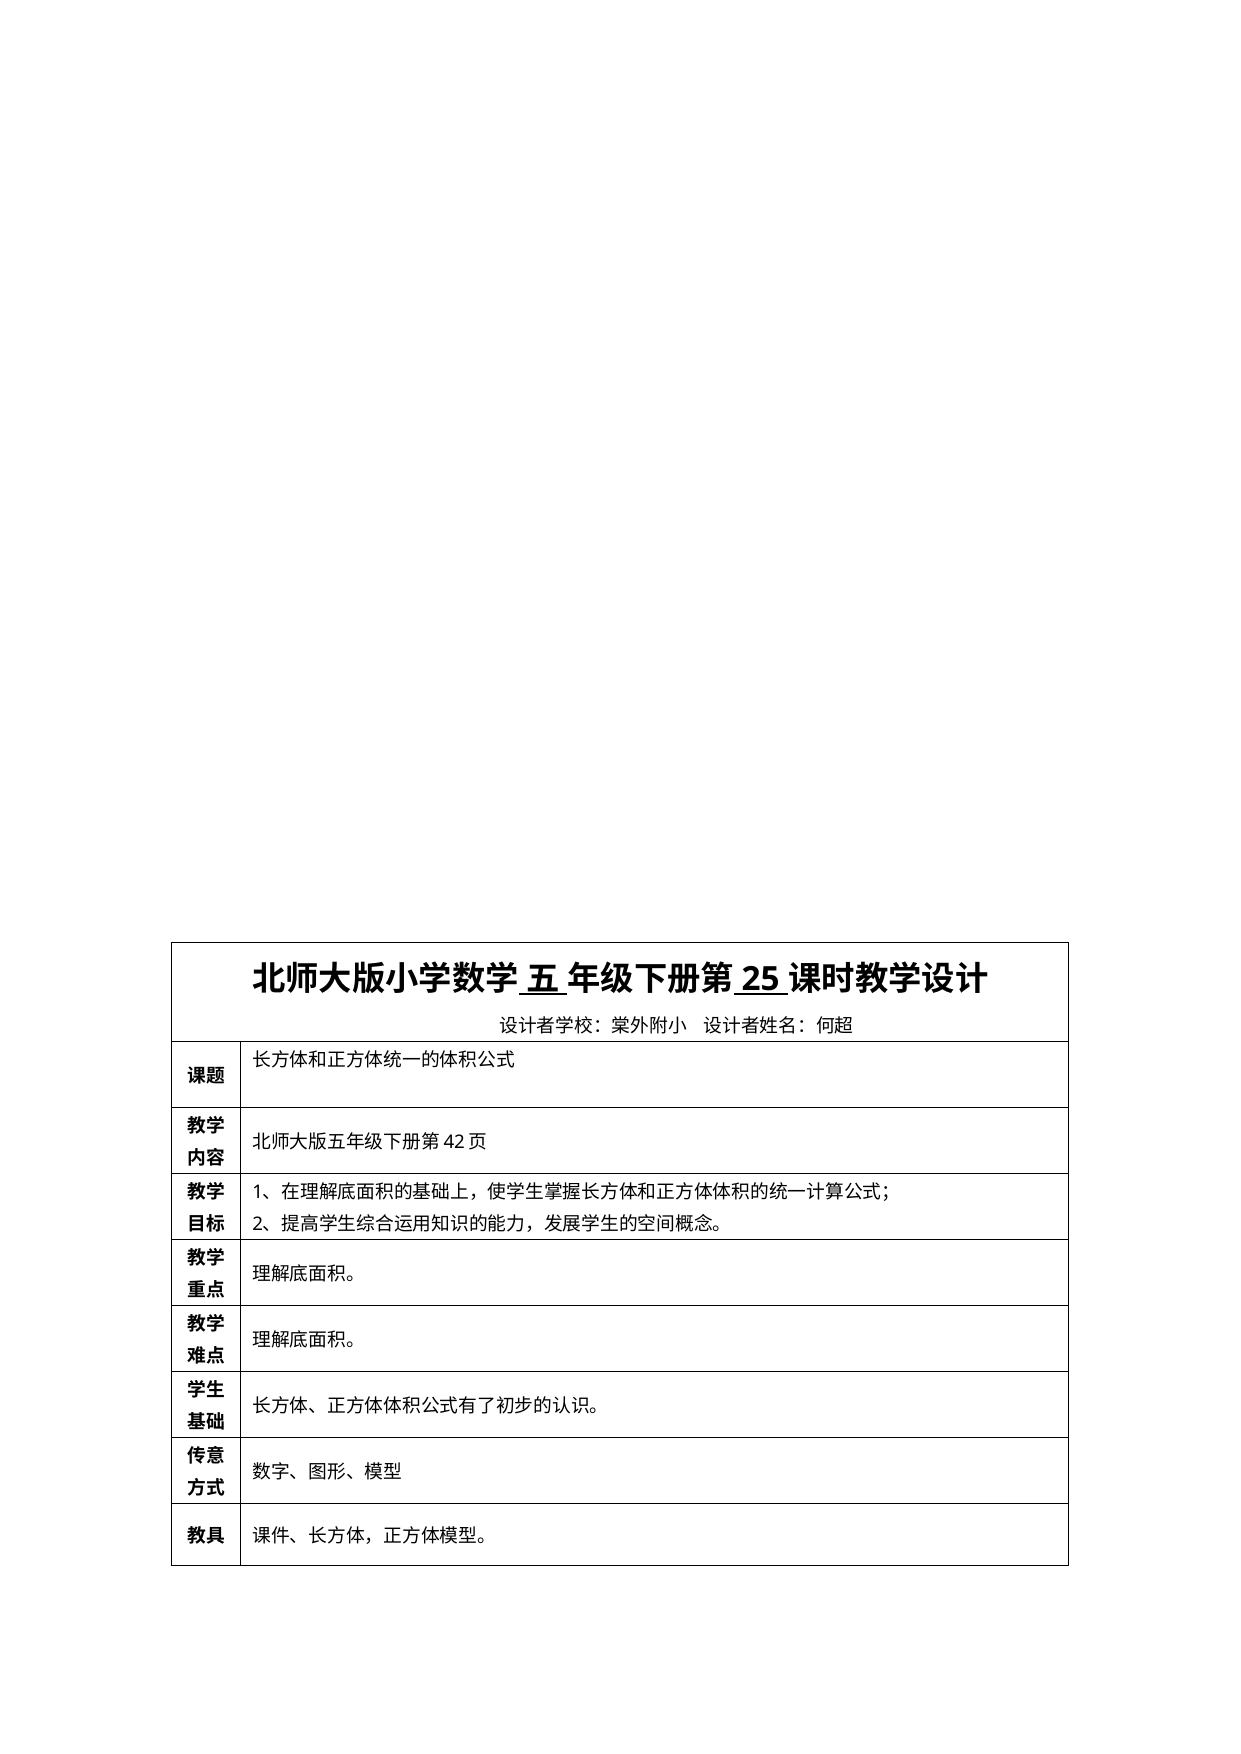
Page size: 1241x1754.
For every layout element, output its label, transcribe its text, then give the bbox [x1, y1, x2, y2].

table_cell 长方体和正方体统一的体积公式 [241, 1042, 1068, 1107]
table_header 北师大版小学数学 五 年级下册第 25 课时教学设计 设计者学校：棠外附小 设计者姓名：何超 [172, 943, 1068, 1041]
table_cell 数字、图形、模型 [241, 1438, 1068, 1503]
table_cell 课件、长方体，正方体模型。 [241, 1504, 1068, 1565]
table_cell 理解底面积。 [241, 1306, 1068, 1371]
table_cell 理解底面积。 [241, 1240, 1068, 1305]
table_cell 学生基础 [172, 1372, 240, 1437]
table_cell 教学目标 [172, 1174, 240, 1239]
table_cell 长方体、正方体体积公式有了初步的认识。 [241, 1372, 1068, 1437]
table_cell 1、在理解底面积的基础上，使学生掌握长方体和正方体体积的统一计算公式； 2、提高学生综合运用知识的能力，发展学生的空间概念。 [241, 1174, 1068, 1239]
table_cell 课题 [172, 1042, 240, 1107]
table_cell 教学重点 [172, 1240, 240, 1305]
table_cell 教学内容 [172, 1108, 240, 1173]
table_cell 教学难点 [172, 1306, 240, 1371]
table_cell 北师大版五年级下册第42页 [241, 1108, 1068, 1173]
table_cell 教具 [172, 1504, 240, 1565]
table_cell 传意方式 [172, 1438, 240, 1503]
